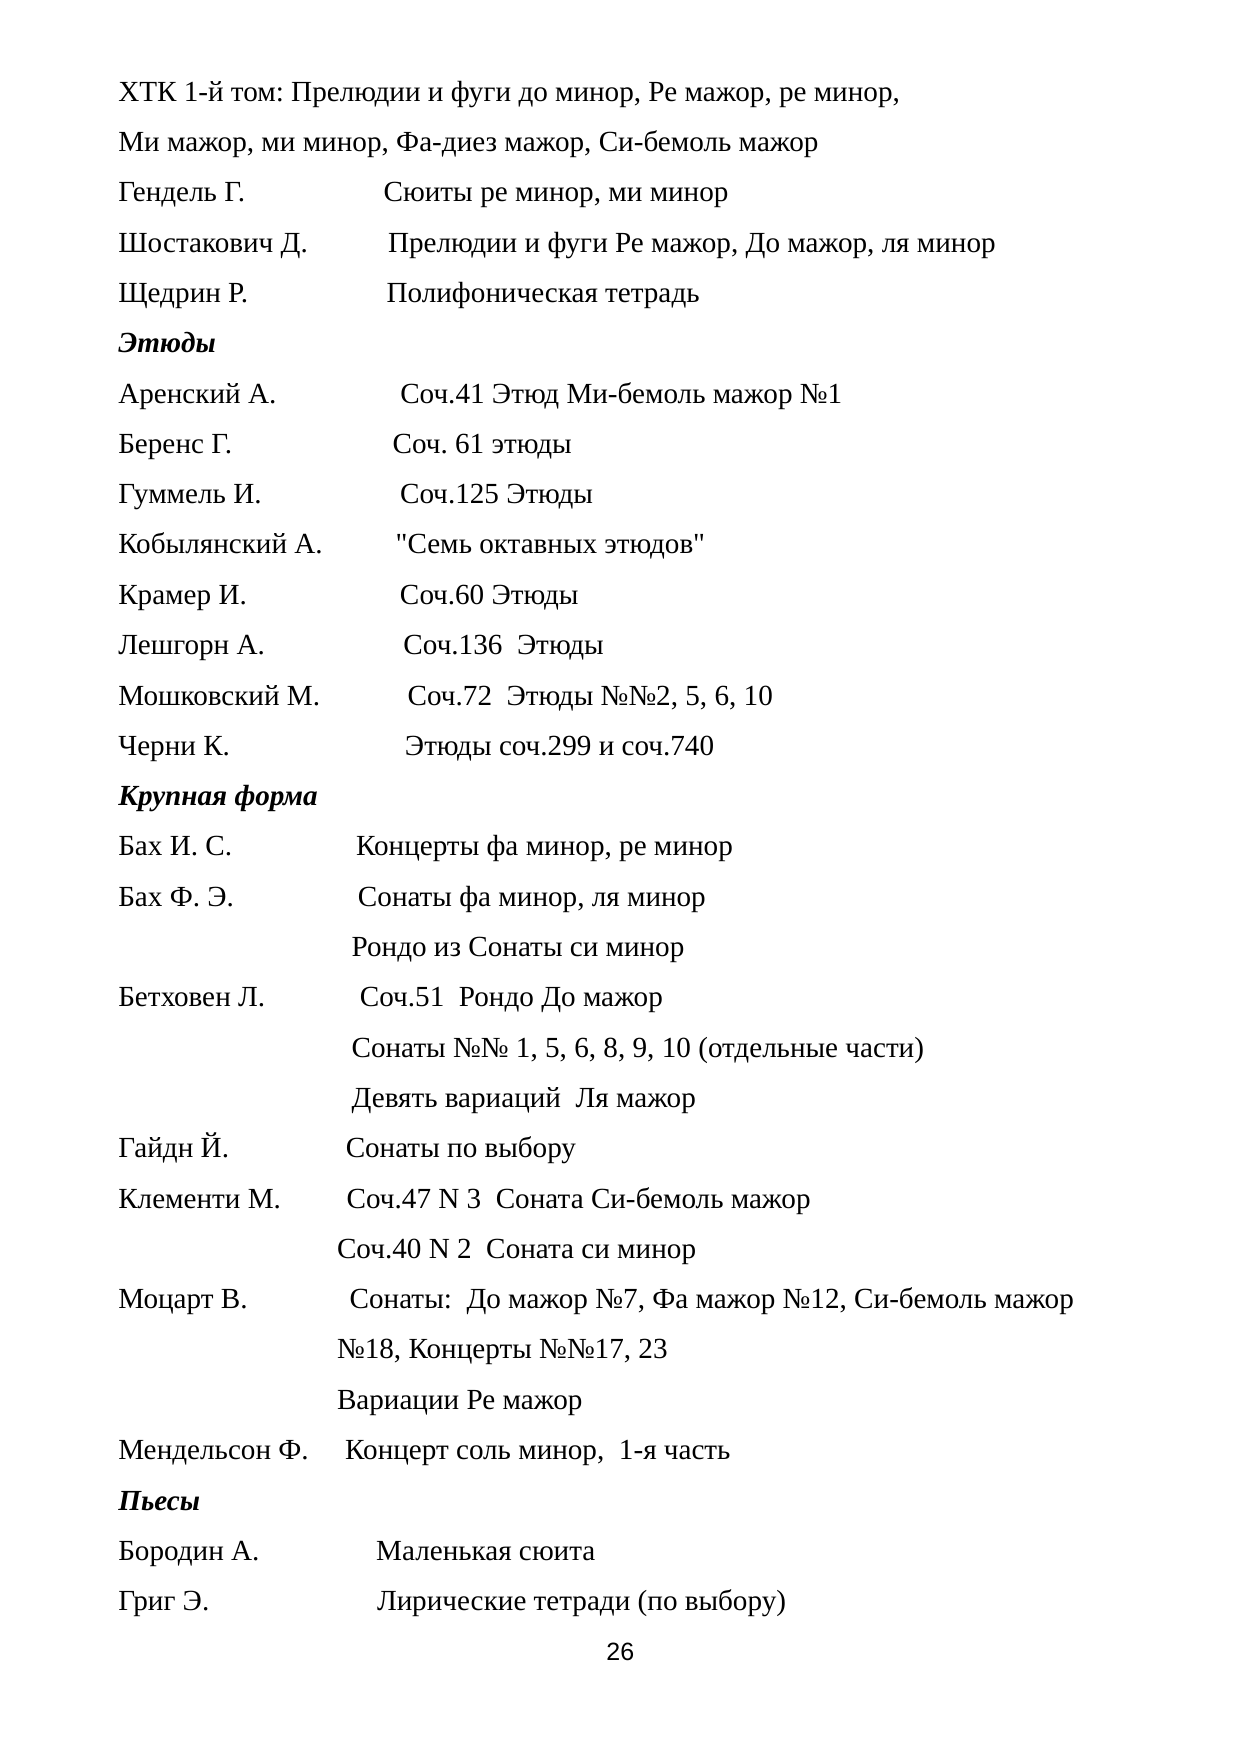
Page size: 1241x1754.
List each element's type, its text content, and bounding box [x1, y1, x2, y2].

text Крамер И. Соч.60 Этюды [118, 577, 1122, 611]
text Гайдн Й. Сонаты по выбору [118, 1130, 1122, 1164]
text Вариации Ре мажор [118, 1382, 1122, 1416]
text Ми мажор, ми минор, Фа-диез мажор, Си-бемоль мажор [118, 124, 1122, 158]
text Бородин А. Маленькая сюита [118, 1533, 1122, 1566]
text Рондо из Сонаты си минор [118, 929, 1122, 963]
text ХТК 1-й том: Прелюдии и фуги до минор, Ре мажор, ре минор, [118, 74, 1122, 107]
text Соч.40 N 2 Соната си минор [118, 1231, 1122, 1264]
text Этюды [118, 325, 1122, 359]
text Клементи М. Соч.47 N 3 Соната Си-бемоль мажор [118, 1181, 1122, 1214]
text Лешгорн А. Соч.136 Этюды [118, 627, 1122, 661]
text Моцарт В. Сонаты: До мажор №7, Фа мажор №12, Си-бемоль мажор [118, 1281, 1122, 1315]
text Беренс Г. Соч. 61 этюды [118, 426, 1122, 459]
text Бах И. С. Концерты фа минор, ре минор [118, 828, 1122, 862]
text Мошковский М. Соч.72 Этюды №№2, 5, 6, 10 [118, 678, 1122, 711]
text Гендель Г. Сюиты ре минор, ми минор [118, 174, 1122, 208]
text Бах Ф. Э. Сонаты фа минор, ля минор [118, 879, 1122, 912]
text Мендельсон Ф. Концерт соль минор, 1-я часть [118, 1432, 1122, 1466]
text Бетховен Л. Соч.51 Рондо До мажор [118, 979, 1122, 1013]
text Черни К. Этюды соч.299 и соч.740 [118, 728, 1122, 761]
text Шостакович Д. Прелюдии и фуги Ре мажор, До мажор, ля минор [118, 225, 1122, 258]
text Аренский А. Соч.41 Этюд Ми-бемоль мажор №1 [118, 376, 1122, 409]
text Девять вариаций Ля мажор [118, 1080, 1122, 1114]
text Щедрин Р. Полифоническая тетрадь [118, 275, 1122, 309]
text Григ Э. Лирические тетради (по выбору) [118, 1583, 1122, 1617]
text Крупная форма [118, 778, 1122, 812]
text Сонаты №№ 1, 5, 6, 8, 9, 10 (отдельные части) [118, 1030, 1122, 1063]
text Кобылянский А. "Семь октавных этюдов" [118, 527, 1122, 560]
text Пьесы [118, 1483, 1122, 1516]
text Гуммель И. Соч.125 Этюды [118, 476, 1122, 510]
text №18, Концерты №№17, 23 [118, 1332, 1122, 1365]
